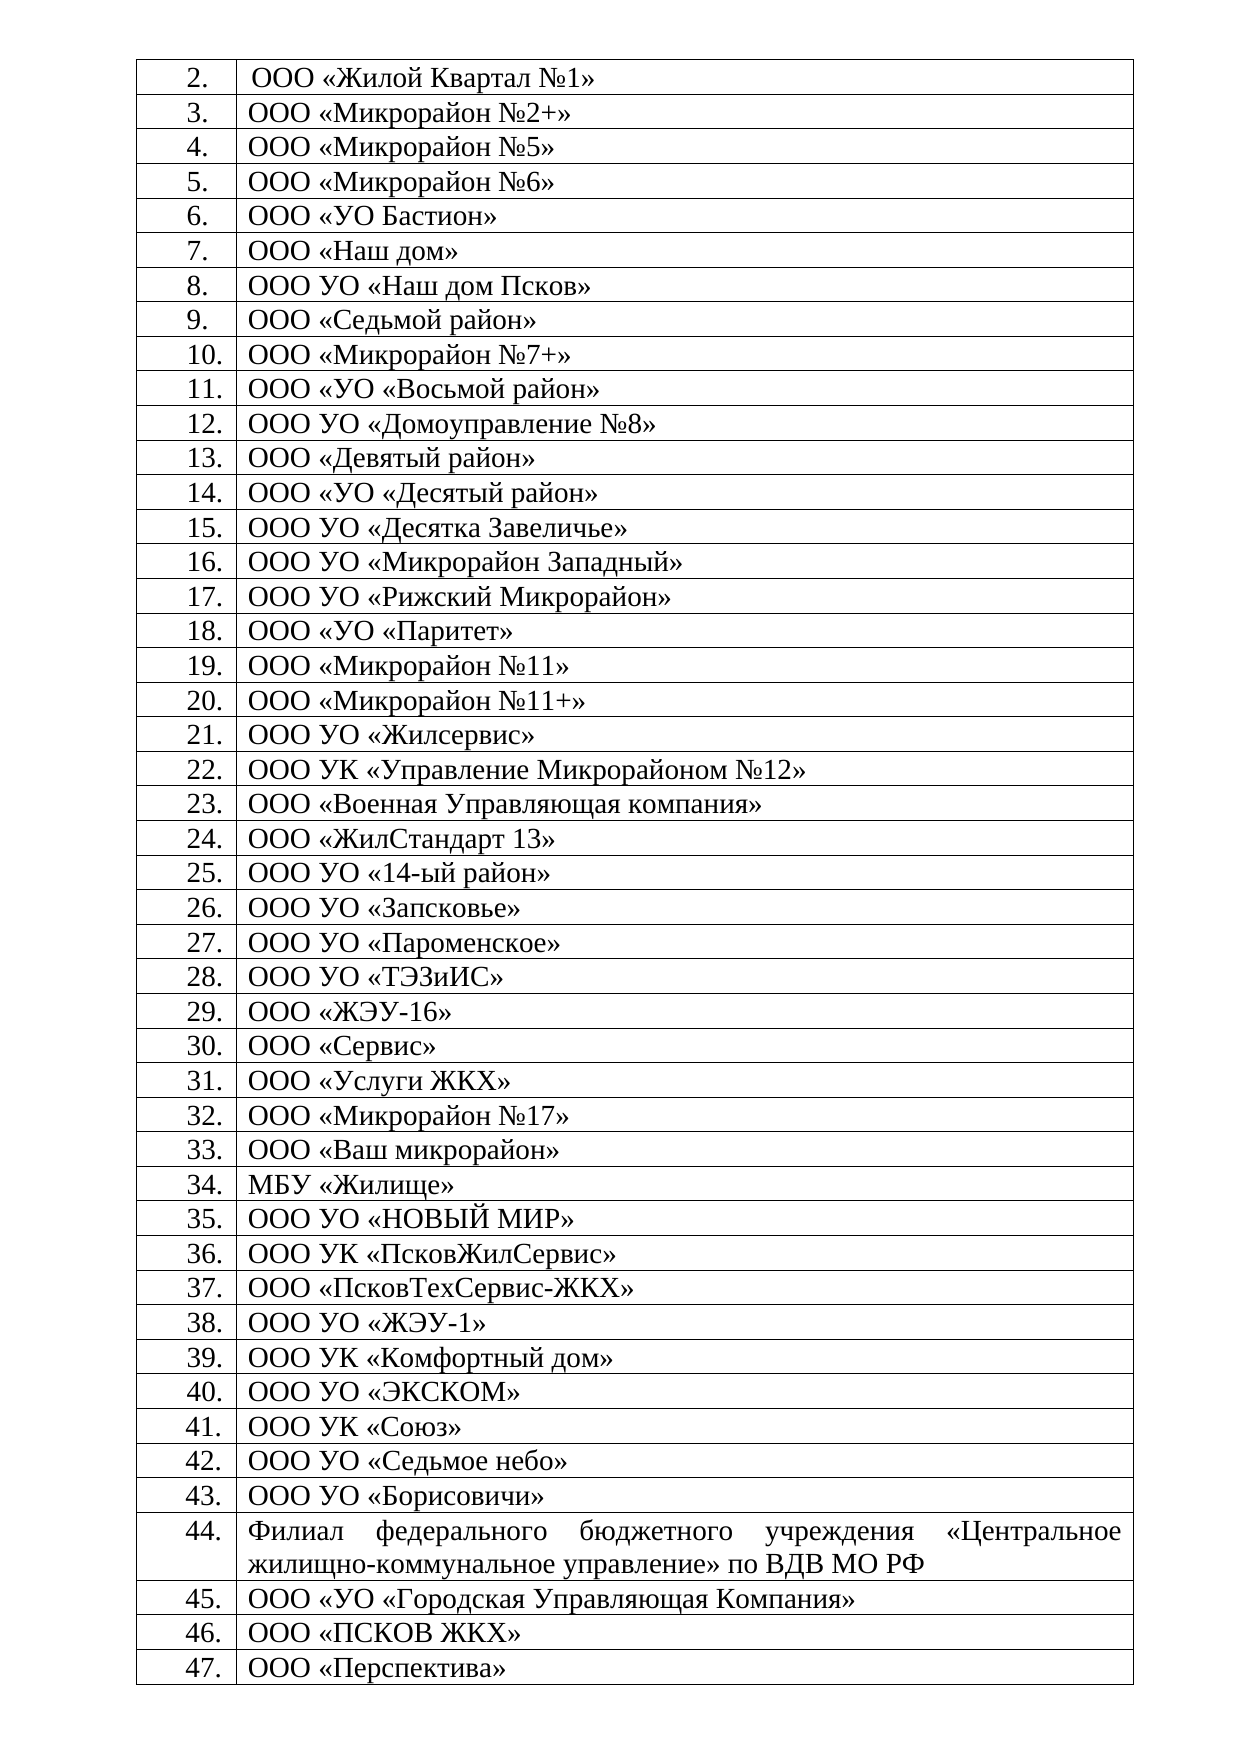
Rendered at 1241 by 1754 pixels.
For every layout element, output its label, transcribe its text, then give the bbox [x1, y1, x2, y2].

table_cell [137, 1409, 236, 1442]
table_cell ООО УО «НОВЫЙ МИР» [237, 1201, 1133, 1235]
table_cell ООО «Микрорайон №5» [237, 129, 1133, 163]
table_cell [137, 752, 236, 785]
table_cell [137, 268, 236, 301]
table_cell ООО «ЖЭУ-16» [237, 994, 1133, 1027]
table_cell ООО «ПСКОВ ЖКХ» [237, 1615, 1133, 1649]
table_cell [137, 1063, 236, 1097]
table_cell [137, 1236, 236, 1269]
table_cell ООО «УО Бастион» [237, 199, 1133, 232]
table_cell ООО УО «ЖЭУ-1» [237, 1305, 1133, 1339]
table_cell ООО «Жилой Квартал №1» [237, 60, 1133, 94]
table_cell [137, 337, 236, 370]
table_cell [137, 1478, 236, 1512]
table_cell [137, 510, 236, 543]
table_cell ООО «Перспектива» [237, 1650, 1133, 1683]
table_cell [137, 441, 236, 474]
table_cell [137, 717, 236, 751]
table_cell [137, 1340, 236, 1373]
table_cell [137, 1615, 236, 1649]
table_cell [137, 406, 236, 439]
table_cell [137, 786, 236, 820]
table_cell ООО УО «14-ый район» [237, 856, 1133, 889]
table_cell [137, 1650, 236, 1683]
table_cell [137, 614, 236, 647]
table_cell [137, 890, 236, 924]
table_cell ООО «Ваш микрорайон» [237, 1132, 1133, 1166]
table_cell ООО «Микрорайон №6» [237, 164, 1133, 197]
table_cell [137, 1132, 236, 1166]
table_cell ООО УО «ЭКСКОМ» [237, 1374, 1133, 1408]
table_cell ООО УК «ПсковЖилСервис» [237, 1236, 1133, 1269]
table_cell ООО «УО «Десятый район» [237, 475, 1133, 509]
table_cell ООО УК «Союз» [237, 1409, 1133, 1442]
table_cell [137, 1098, 236, 1131]
table_cell ООО УО «Седьмое небо» [237, 1444, 1133, 1477]
table_cell ООО «УО «Восьмой район» [237, 371, 1133, 405]
table_cell ООО «Микрорайон №11» [237, 648, 1133, 682]
table_cell ООО «Сервис» [237, 1029, 1133, 1062]
table_cell ООО «Седьмой район» [237, 302, 1133, 336]
table_cell [137, 199, 236, 232]
table_cell [137, 1581, 236, 1614]
table_cell ООО УО «Борисовичи» [237, 1478, 1133, 1512]
table_cell [137, 302, 236, 336]
table_cell [137, 164, 236, 197]
table_cell [137, 925, 236, 958]
table_cell ООО УО «Жилсервис» [237, 717, 1133, 751]
table_cell [137, 683, 236, 716]
table_cell [137, 856, 236, 889]
table_cell [137, 1167, 236, 1200]
table_cell ООО УК «Комфортный дом» [237, 1340, 1133, 1373]
table_cell ООО УО «Микрорайон Западный» [237, 544, 1133, 578]
table_cell ООО УО «Наш дом Псков» [237, 268, 1133, 301]
table_cell ООО «УО «Городская Управляющая Компания» [237, 1581, 1133, 1614]
table_cell ООО «Микрорайон №7+» [237, 337, 1133, 370]
table_cell [137, 1201, 236, 1235]
table_cell ООО «УО «Паритет» [237, 614, 1133, 647]
table_cell [137, 1305, 236, 1339]
table_cell ООО «Военная Управляющая компания» [237, 786, 1133, 820]
table_cell [137, 1374, 236, 1408]
table_cell ООО «Микрорайон №17» [237, 1098, 1133, 1131]
table_cell [137, 994, 236, 1027]
table_cell ООО УО «Запсковье» [237, 890, 1133, 924]
table_cell ООО УО «Домоуправление №8» [237, 406, 1133, 439]
table_cell [137, 821, 236, 854]
table_cell [137, 233, 236, 267]
table_cell [137, 1271, 236, 1304]
table_cell [137, 648, 236, 682]
table_cell [137, 60, 236, 94]
table_cell [137, 475, 236, 509]
table_cell [137, 579, 236, 612]
table_cell [137, 371, 236, 405]
table_cell ООО «Услуги ЖКХ» [237, 1063, 1133, 1097]
table_cell [137, 959, 236, 993]
table_cell ООО «Микрорайон №11+» [237, 683, 1133, 716]
table_cell Филиал федерального бюджетного учреждения «Центральное жилищно-коммунальное управление» по ВДВ МО РФ [237, 1513, 1133, 1580]
table_cell ООО «ПсковТехСервис-ЖКХ» [237, 1271, 1133, 1304]
table_cell ООО УО «Десятка Завеличье» [237, 510, 1133, 543]
table_cell [137, 129, 236, 163]
table_cell [137, 1444, 236, 1477]
table_cell МБУ «Жилище» [237, 1167, 1133, 1200]
table_cell [137, 1513, 236, 1580]
table_cell ООО УК «Управление Микрорайоном №12» [237, 752, 1133, 785]
table_cell ООО «Наш дом» [237, 233, 1133, 267]
table_cell [137, 1029, 236, 1062]
table_cell ООО «Девятый район» [237, 441, 1133, 474]
table_cell ООО УО «ТЭЗиИС» [237, 959, 1133, 993]
table_cell ООО УО «Пароменское» [237, 925, 1133, 958]
table_cell ООО «Микрорайон №2+» [237, 95, 1133, 128]
table_cell ООО «ЖилСтандарт 13» [237, 821, 1133, 854]
table_cell [137, 544, 236, 578]
table_cell ООО УО «Рижский Микрорайон» [237, 579, 1133, 612]
table_cell [137, 95, 236, 128]
